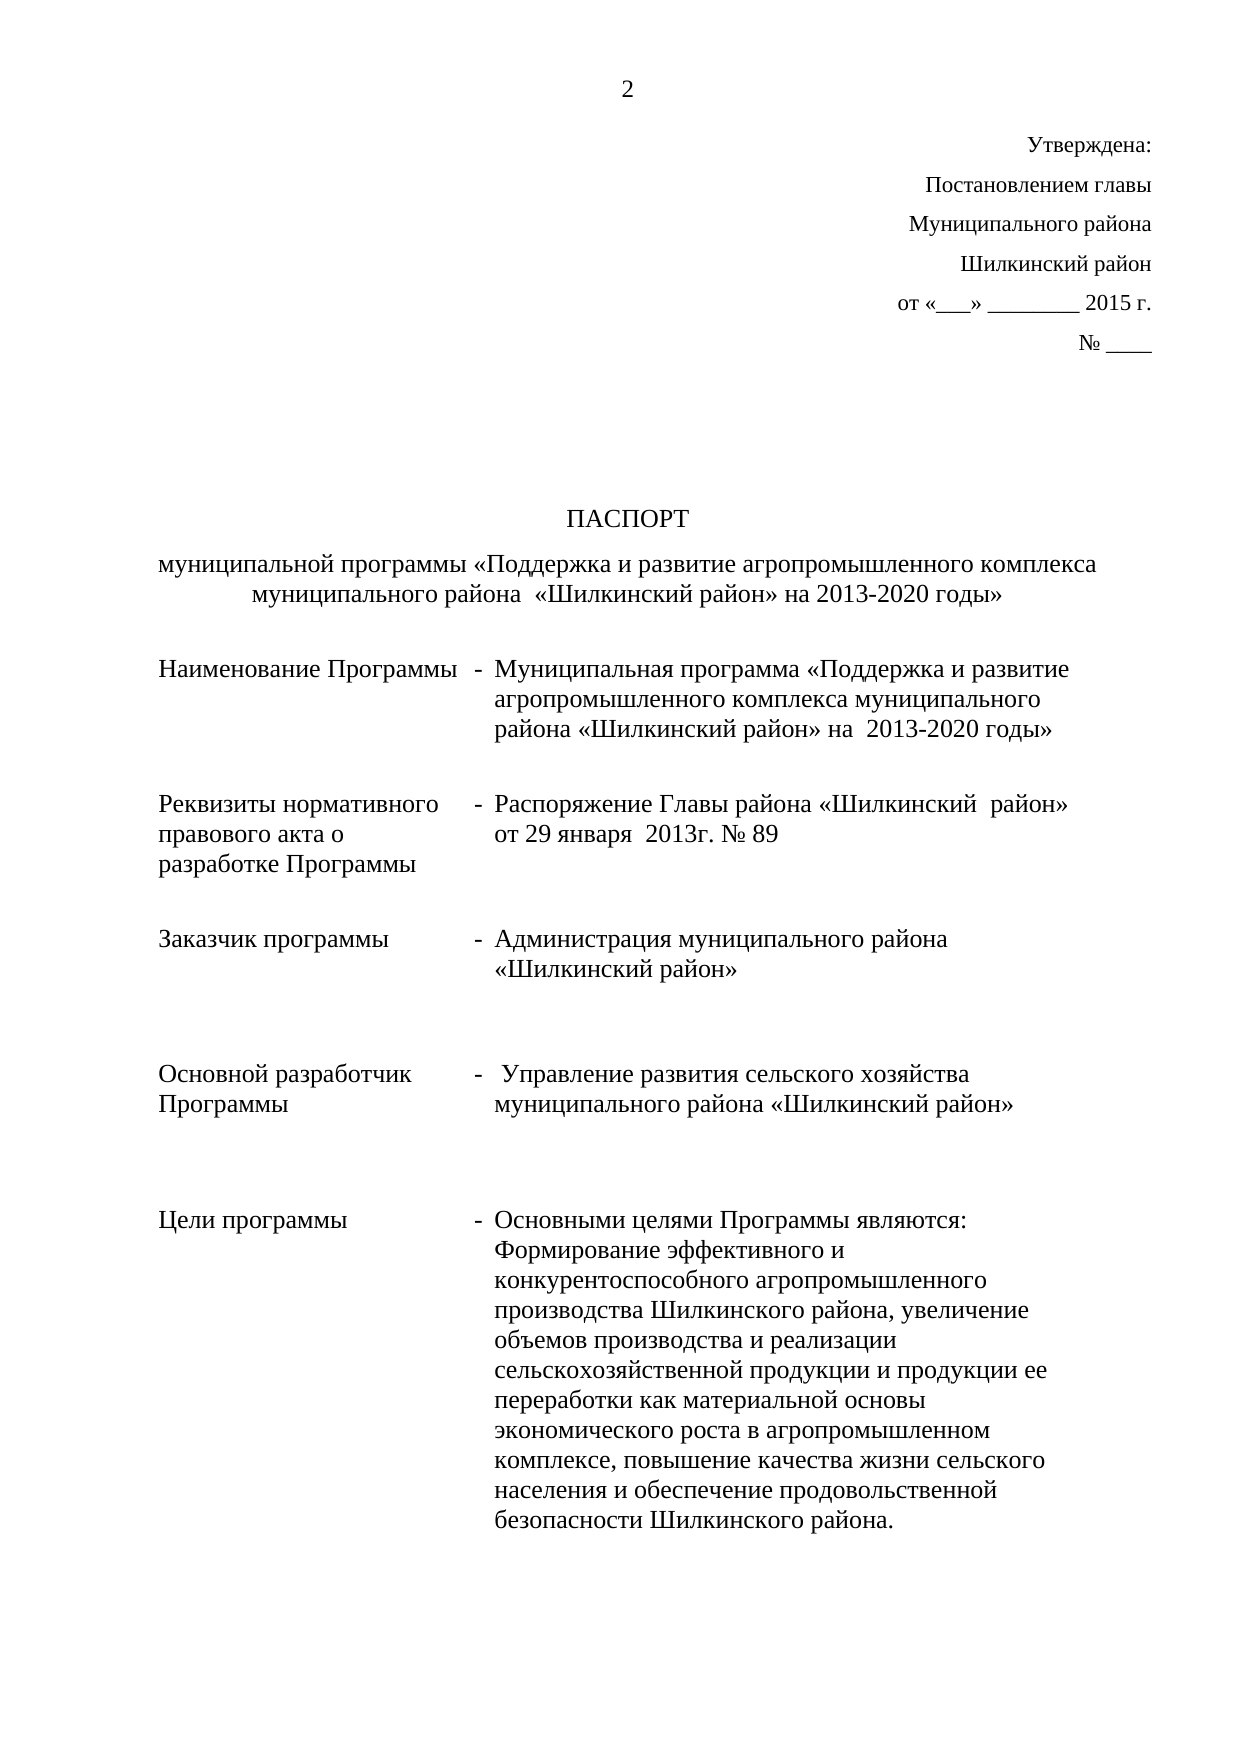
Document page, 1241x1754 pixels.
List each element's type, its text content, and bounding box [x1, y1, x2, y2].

table_cell - [467, 1058, 487, 1204]
table_cell Управление развития сельского хозяйства муниципального района «Шилкинский район» [487, 1058, 1104, 1204]
table_cell Реквизиты нормативного правового акта о разработке Программы [151, 788, 467, 923]
text Шилкинский район [103, 250, 1152, 276]
table_cell Заказчик программы [151, 923, 467, 1058]
text Муниципального района [103, 210, 1152, 237]
text № ____ [103, 329, 1152, 355]
table_cell Распоряжение Главы района «Шилкинский район» от 29 января 2013г. № 89 [487, 788, 1104, 923]
text Утверждена: [103, 131, 1152, 158]
table_header Муниципальная программа «Поддержка и развитие агропромышленного комплекса муниципального района «Шилкинский район» на 2013-2020 годы» [487, 653, 1104, 788]
table_cell - [467, 923, 487, 1058]
table_cell Основными целями Программы являются: Формирование эффективного и конкурентоспособного агропромышленного производства Шилкинского района, увеличение объемов производства и реализации сельскохозяйственной продукции и продукции ее переработки как материальной основы экономического роста в агропромышленном комплексе, повышение качества жизни сельского населения и обеспечение продовольственной безопасности Шилкинского района. [487, 1204, 1104, 1570]
table_cell - [467, 788, 487, 923]
text муниципальной программы «Поддержка и развитие агропромышленного комплекса муниципального района «Шилкинский район» на 2013-2020 годы» [103, 548, 1152, 608]
table_cell Цели программы [151, 1204, 467, 1570]
text Постановлением главы [103, 171, 1152, 197]
table_cell Основной разработчик Программы [151, 1058, 467, 1204]
table_cell Администрация муниципального района «Шилкинский район» [487, 923, 1104, 1058]
table_cell - [467, 1204, 487, 1570]
table_header Наименование Программы [151, 653, 467, 788]
text от «___» ________ 2015 г. [103, 289, 1152, 316]
text ПАСПОРТ [103, 503, 1152, 533]
table_header - [467, 653, 487, 788]
